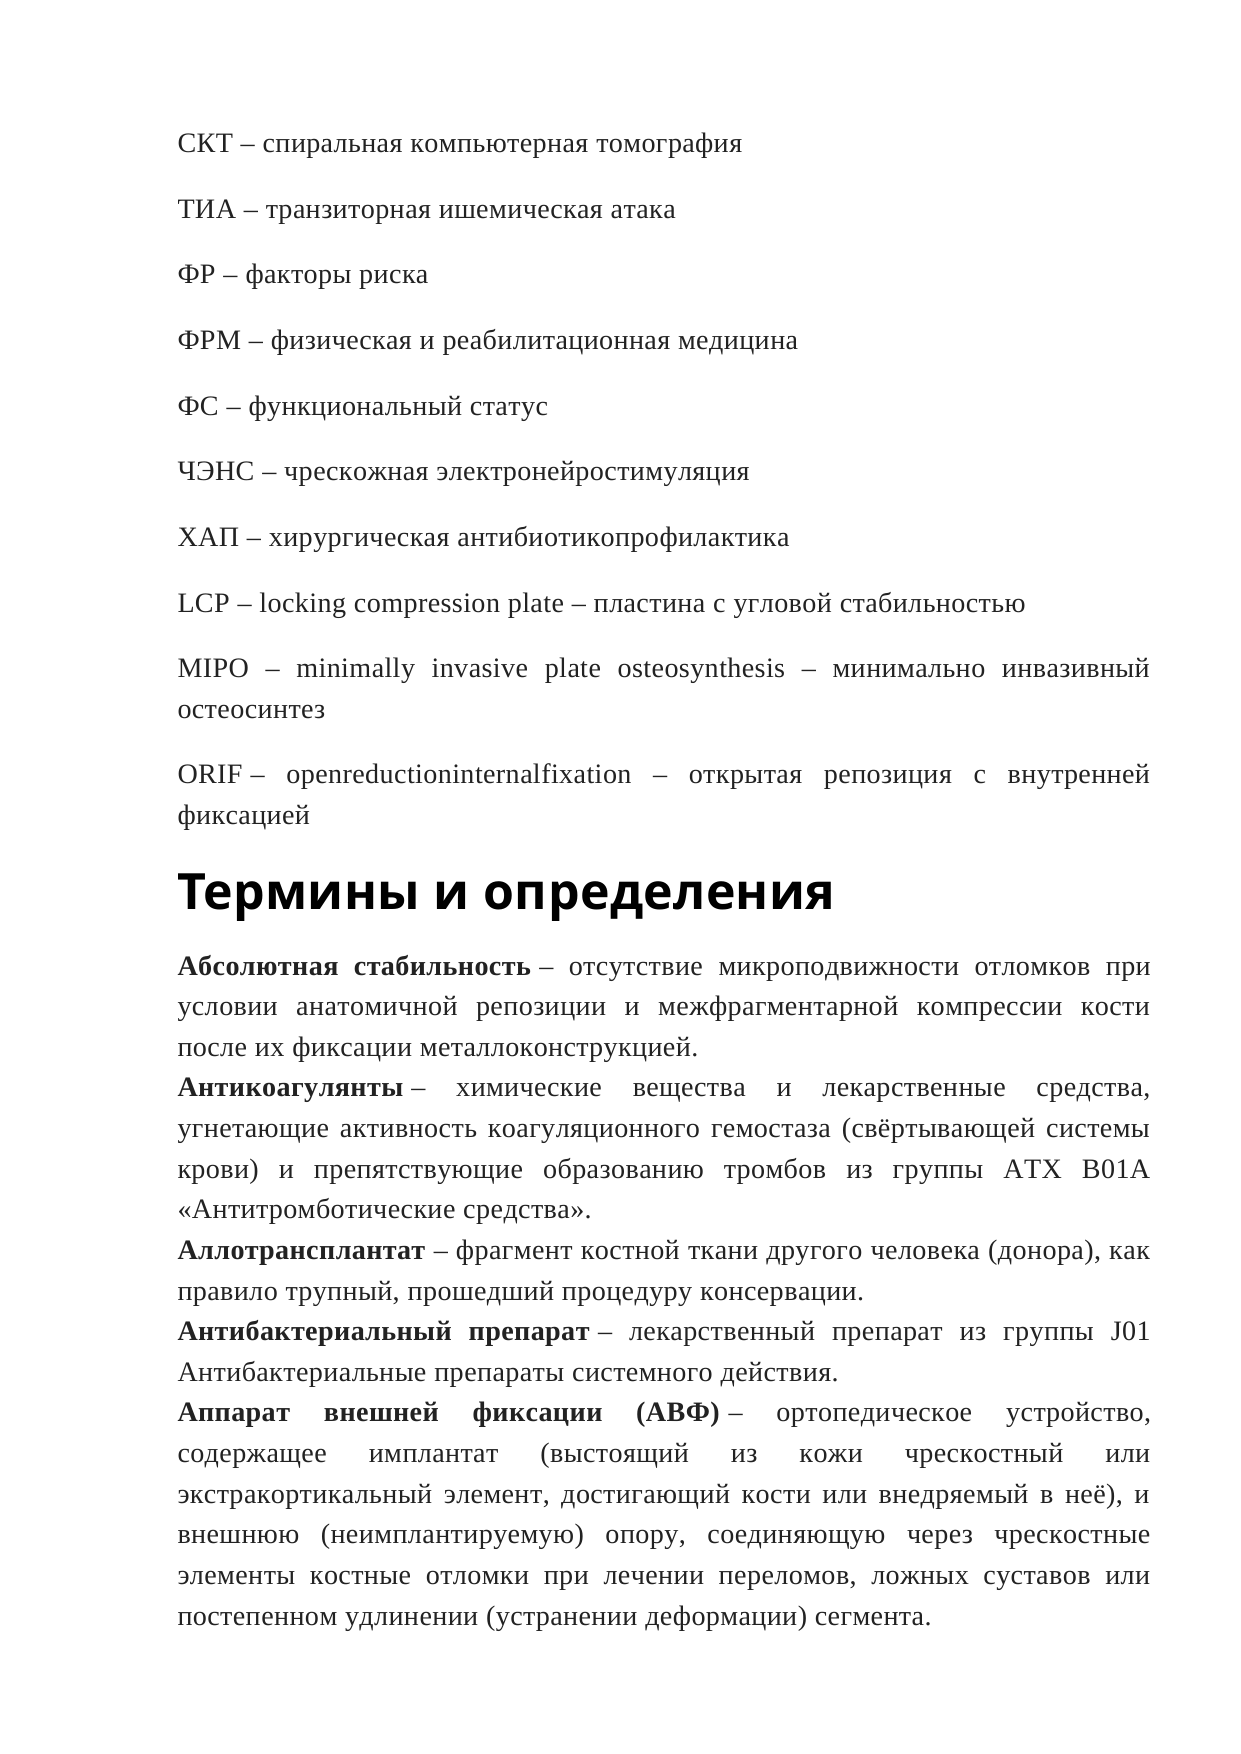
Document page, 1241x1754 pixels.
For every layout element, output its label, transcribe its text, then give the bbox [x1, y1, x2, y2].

text ФРМ – физическая и реабилитационная медицина [177, 315, 1152, 356]
text ХАП – хирургическая антибиотикопрофилактика [177, 512, 1152, 552]
text Аллотрансплантат – фрагмент костной ткани другого человека (донора), как правило трупный, прошедший процедуру консервации. [177, 1225, 1152, 1306]
text ТИА – транзиторная ишемическая атака [177, 184, 1152, 224]
text Аппарат внешней фиксации (АВФ) – ортопедическое устройство, содержащее имплантат (выстоящий из кожи чрескостный или экстракортикальный элемент, достигающий кости или внедряемый в неё), и внешнюю (неимплантируемую) опору, соединяющую через чрескостные элементы костные отломки при лечении переломов, ложных суставов или постепенном удлинении (устранении деформации) сегмента. [177, 1387, 1152, 1631]
text ЧЭНС – чрескожная электронейростимуляция [177, 446, 1152, 487]
text Антибактериальный препарат – лекарственный препарат из группы J01 Антибактериальные препараты системного действия. [177, 1306, 1152, 1387]
text ФР – факторы риска [177, 249, 1152, 290]
text LCP – locking compression plate – пластина с угловой стабильностью [177, 577, 1152, 618]
text ORIF – openreductioninternalfixation – открытая репозиция с внутренней фиксацией [177, 749, 1152, 831]
text СКТ – спиральная компьютерная томография [177, 118, 1152, 159]
text Антикоагулянты – химические вещества и лекарственные средства, угнетающие активность коагуляционного гемостаза (свёртывающей системы крови) и препятствующие образованию тромбов из группы АТХ B01A «Антитромботические средства». [177, 1062, 1152, 1225]
text Термины и определения [177, 856, 1152, 924]
text MIPO – minimally invasive plate osteosynthesis – минимально инвазивный остеосинтез [177, 643, 1152, 724]
text ФС – функциональный статус [177, 381, 1152, 421]
text Абсолютная стабильность – отсутствие микроподвижности отломков при условии анатомичной репозиции и межфрагментарной компрессии кости после их фиксации металлоконструкцией. [177, 940, 1152, 1062]
